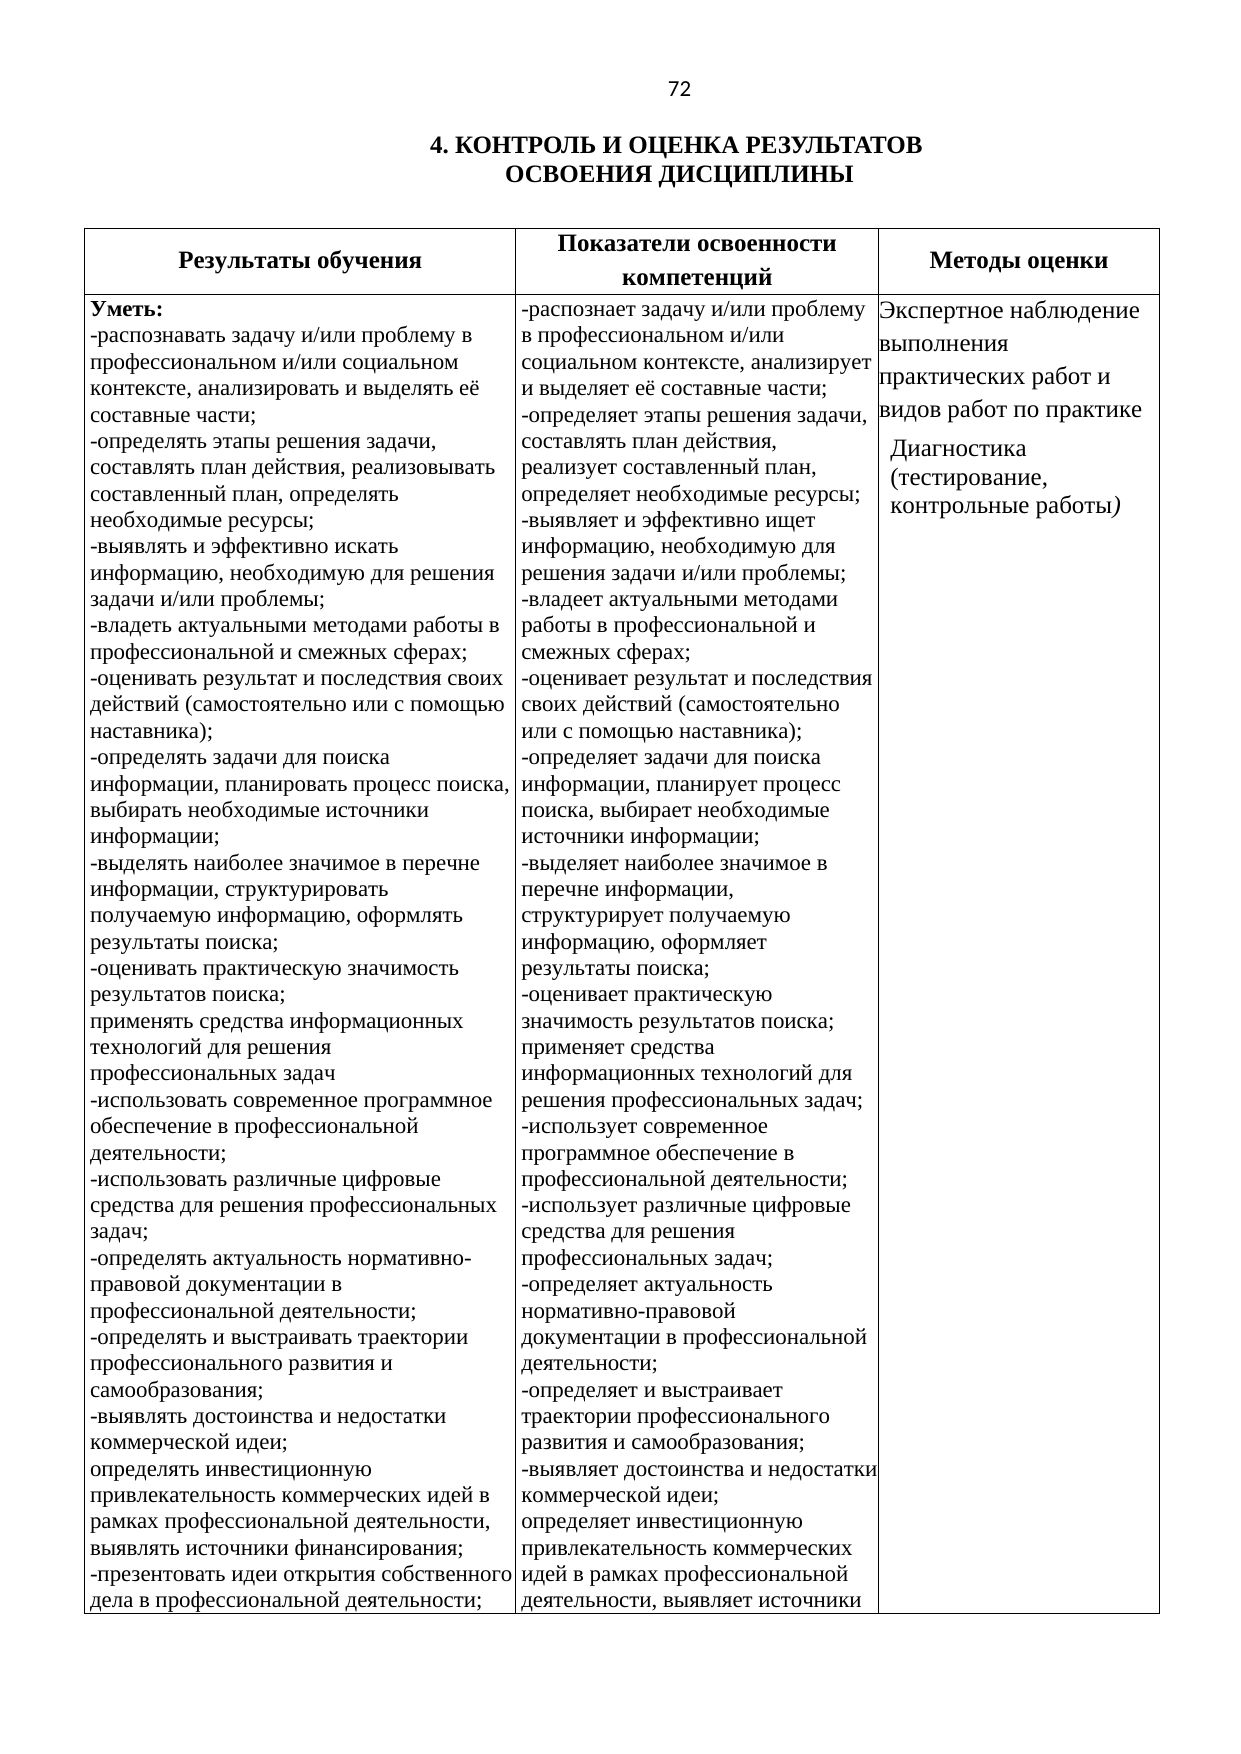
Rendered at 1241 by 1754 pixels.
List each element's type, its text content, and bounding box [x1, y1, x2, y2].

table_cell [516, 295, 878, 1613]
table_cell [879, 295, 1159, 1613]
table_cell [85, 295, 515, 1613]
text 4. Контроль и оценка результатов освоения ДИСЦИПЛИНЫ [177, 130, 1181, 187]
table_header Показатели освоенности компетенций [516, 229, 878, 294]
table_header Методы оценки [879, 229, 1159, 294]
table_header Результаты обучения [85, 229, 515, 294]
